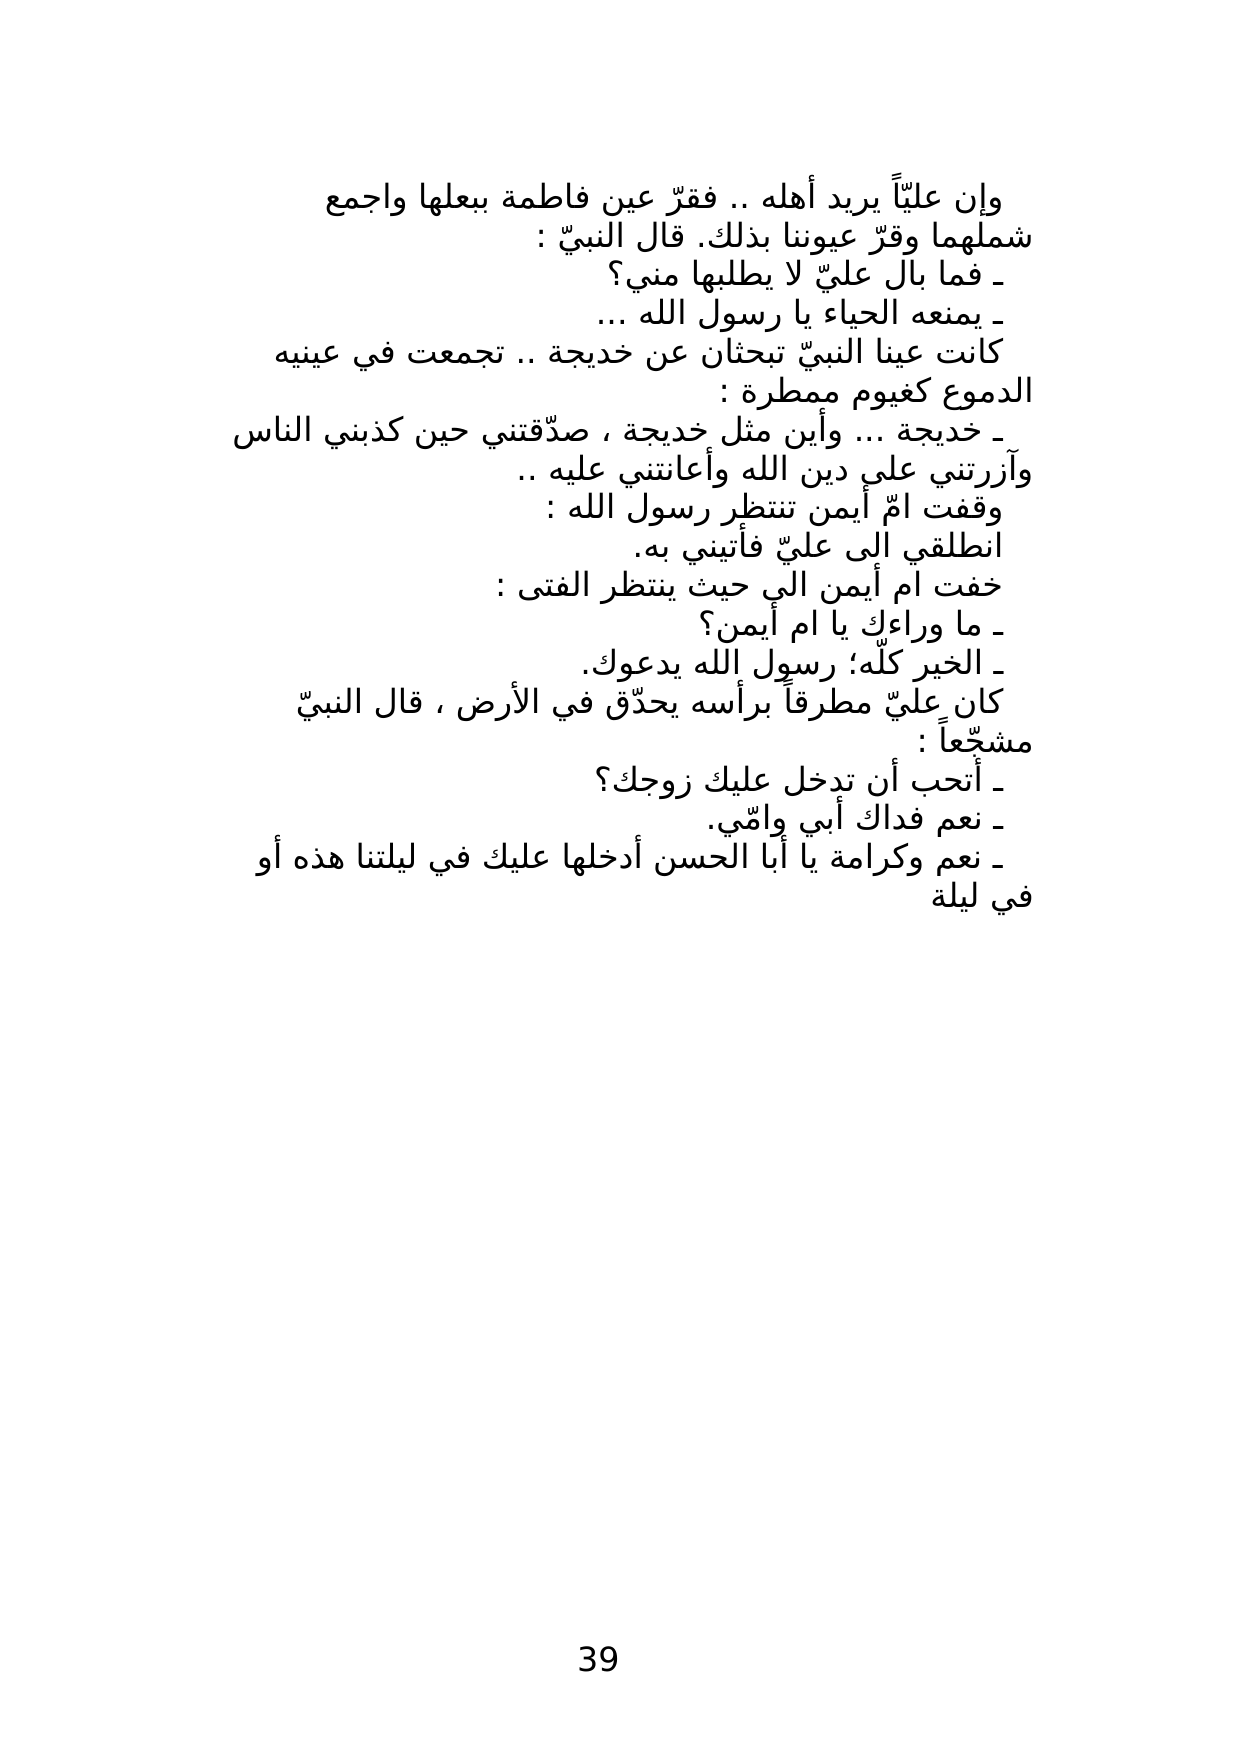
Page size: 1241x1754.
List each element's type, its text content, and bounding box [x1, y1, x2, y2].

text خفت ام أيمن الى حيث ينتظر الفتى : [222, 566, 1033, 604]
text وقفت امّ أيمن تنتظر رسول الله : [222, 488, 1033, 527]
text انطلقي الى عليّ فأتيني به. [222, 527, 1033, 566]
text وإن عليّاً يريد أهله .. فقرّ عين فاطمة ببعلها واجمع شملهما وقرّ عيوننا بذلك. قال النبيّ : [222, 177, 1033, 255]
text ـ نعم وكرامة يا أبا الحسن أدخلها عليك في ليلتنا هذه أو في ليلة [222, 838, 1033, 915]
text ـ خديجة ... وأين مثل خديجة ، صدّقتني حين كذبني الناس وآزرتني على دين الله وأعانتني عليه .. [222, 410, 1033, 488]
text ـ فما بال عليّ لا يطلبها مني؟ [222, 255, 1033, 294]
text كان عليّ مطرقاً برأسه يحدّق في الأرض ، قال النبيّ مشجّعاً : [222, 682, 1033, 760]
text ـ ما وراءك يا ام أيمن؟ [222, 604, 1033, 643]
text ـ أتحب أن تدخل عليك زوجك؟ [222, 760, 1033, 799]
text ـ نعم فداك أبي وامّي. [222, 799, 1033, 838]
text كانت عينا النبيّ تبحثان عن خديجة .. تجمعت في عينيه الدموع كغيوم ممطرة : [222, 333, 1033, 410]
text ـ يمنعه الحياء يا رسول الله ... [222, 294, 1033, 333]
text ـ الخير كلّه؛ رسول الله يدعوك. [222, 643, 1033, 682]
